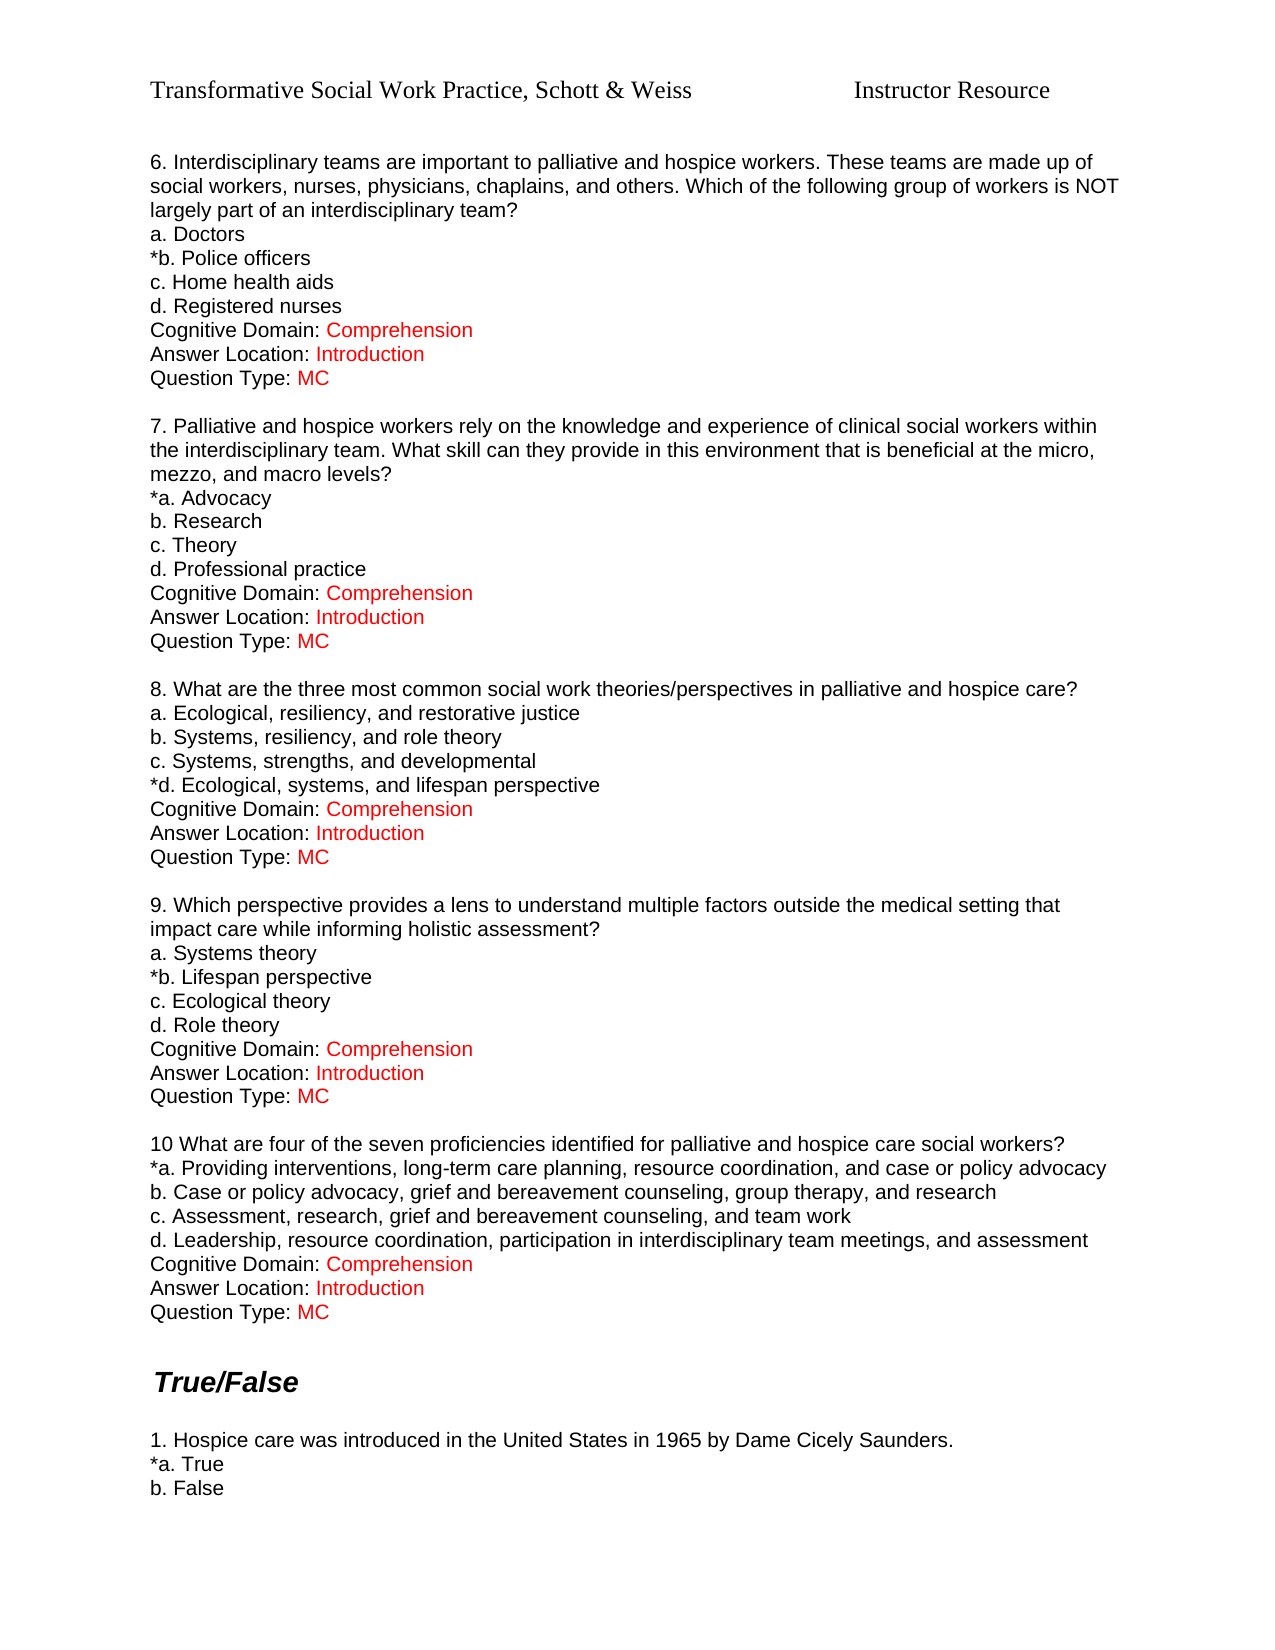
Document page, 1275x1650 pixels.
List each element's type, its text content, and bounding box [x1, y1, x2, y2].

text b. False [150, 1476, 1125, 1500]
text d. Professional practice [150, 557, 1125, 581]
text c. Systems, strengths, and developmental [150, 749, 1125, 773]
text Cognitive Domain: Comprehension [150, 1036, 1125, 1060]
subtitle True/False [150, 1373, 1125, 1398]
text 8. What are the three most common social work theories/perspectives in palliative and hospice care? [150, 677, 1125, 701]
text Question Type: MC [150, 845, 1125, 869]
text Cognitive Domain: Comprehension [150, 581, 1125, 605]
text *d. Ecological, systems, and lifespan perspective [150, 773, 1125, 797]
text Cognitive Domain: Comprehension [150, 318, 1125, 342]
text d. Role theory [150, 1012, 1125, 1036]
text Answer Location: Introduction [150, 605, 1125, 629]
text Cognitive Domain: Comprehension [150, 797, 1125, 821]
text 10 What are four of the seven proficiencies identified for palliative and hospice care social workers? [150, 1132, 1125, 1156]
text d. Leadership, resource coordination, participation in interdisciplinary team meetings, and assessment [150, 1228, 1125, 1252]
text b. Systems, resiliency, and role theory [150, 725, 1125, 749]
text b. Case or policy advocacy, grief and bereavement counseling, group therapy, and research [150, 1180, 1125, 1204]
text a. Ecological, resiliency, and restorative justice [150, 701, 1125, 725]
text 9. Which perspective provides a lens to understand multiple factors outside the medical setting that impact care while informing holistic assessment? [150, 893, 1125, 941]
text Question Type: MC [150, 366, 1125, 389]
text c. Theory [150, 533, 1125, 557]
text a. Systems theory [150, 941, 1125, 964]
text a. Doctors [150, 222, 1125, 246]
text *a. Advocacy [150, 485, 1125, 509]
text b. Research [150, 509, 1125, 533]
text Question Type: MC [150, 629, 1125, 653]
text 1. Hospice care was introduced in the United States in 1965 by Dame Cicely Saunders. [150, 1428, 1125, 1452]
text Cognitive Domain: Comprehension [150, 1252, 1125, 1276]
text Answer Location: Introduction [150, 1276, 1125, 1300]
text Question Type: MC [150, 1084, 1125, 1108]
text *a. Providing interventions, long-term care planning, resource coordination, and case or policy advocacy [150, 1156, 1125, 1180]
text 7. Palliative and hospice workers rely on the knowledge and experience of clinical social workers within the interdisciplinary team. What skill can they provide in this environment that is beneficial at the micro, mezzo, and macro levels? [150, 413, 1125, 485]
text Question Type: MC [150, 1300, 1125, 1324]
text *a. True [150, 1452, 1125, 1476]
text c. Ecological theory [150, 988, 1125, 1012]
text Answer Location: Introduction [150, 342, 1125, 366]
text Answer Location: Introduction [150, 1060, 1125, 1084]
text *b. Police officers [150, 246, 1125, 270]
text c. Assessment, research, grief and bereavement counseling, and team work [150, 1204, 1125, 1228]
text Answer Location: Introduction [150, 821, 1125, 845]
text c. Home health aids [150, 270, 1125, 294]
text *b. Lifespan perspective [150, 964, 1125, 988]
text d. Registered nurses [150, 294, 1125, 318]
text 6. Interdisciplinary teams are important to palliative and hospice workers. These teams are made up of social workers, nurses, physicians, chaplains, and others. Which of the following group of workers is NOT largely part of an interdisciplinary team? [150, 150, 1125, 222]
